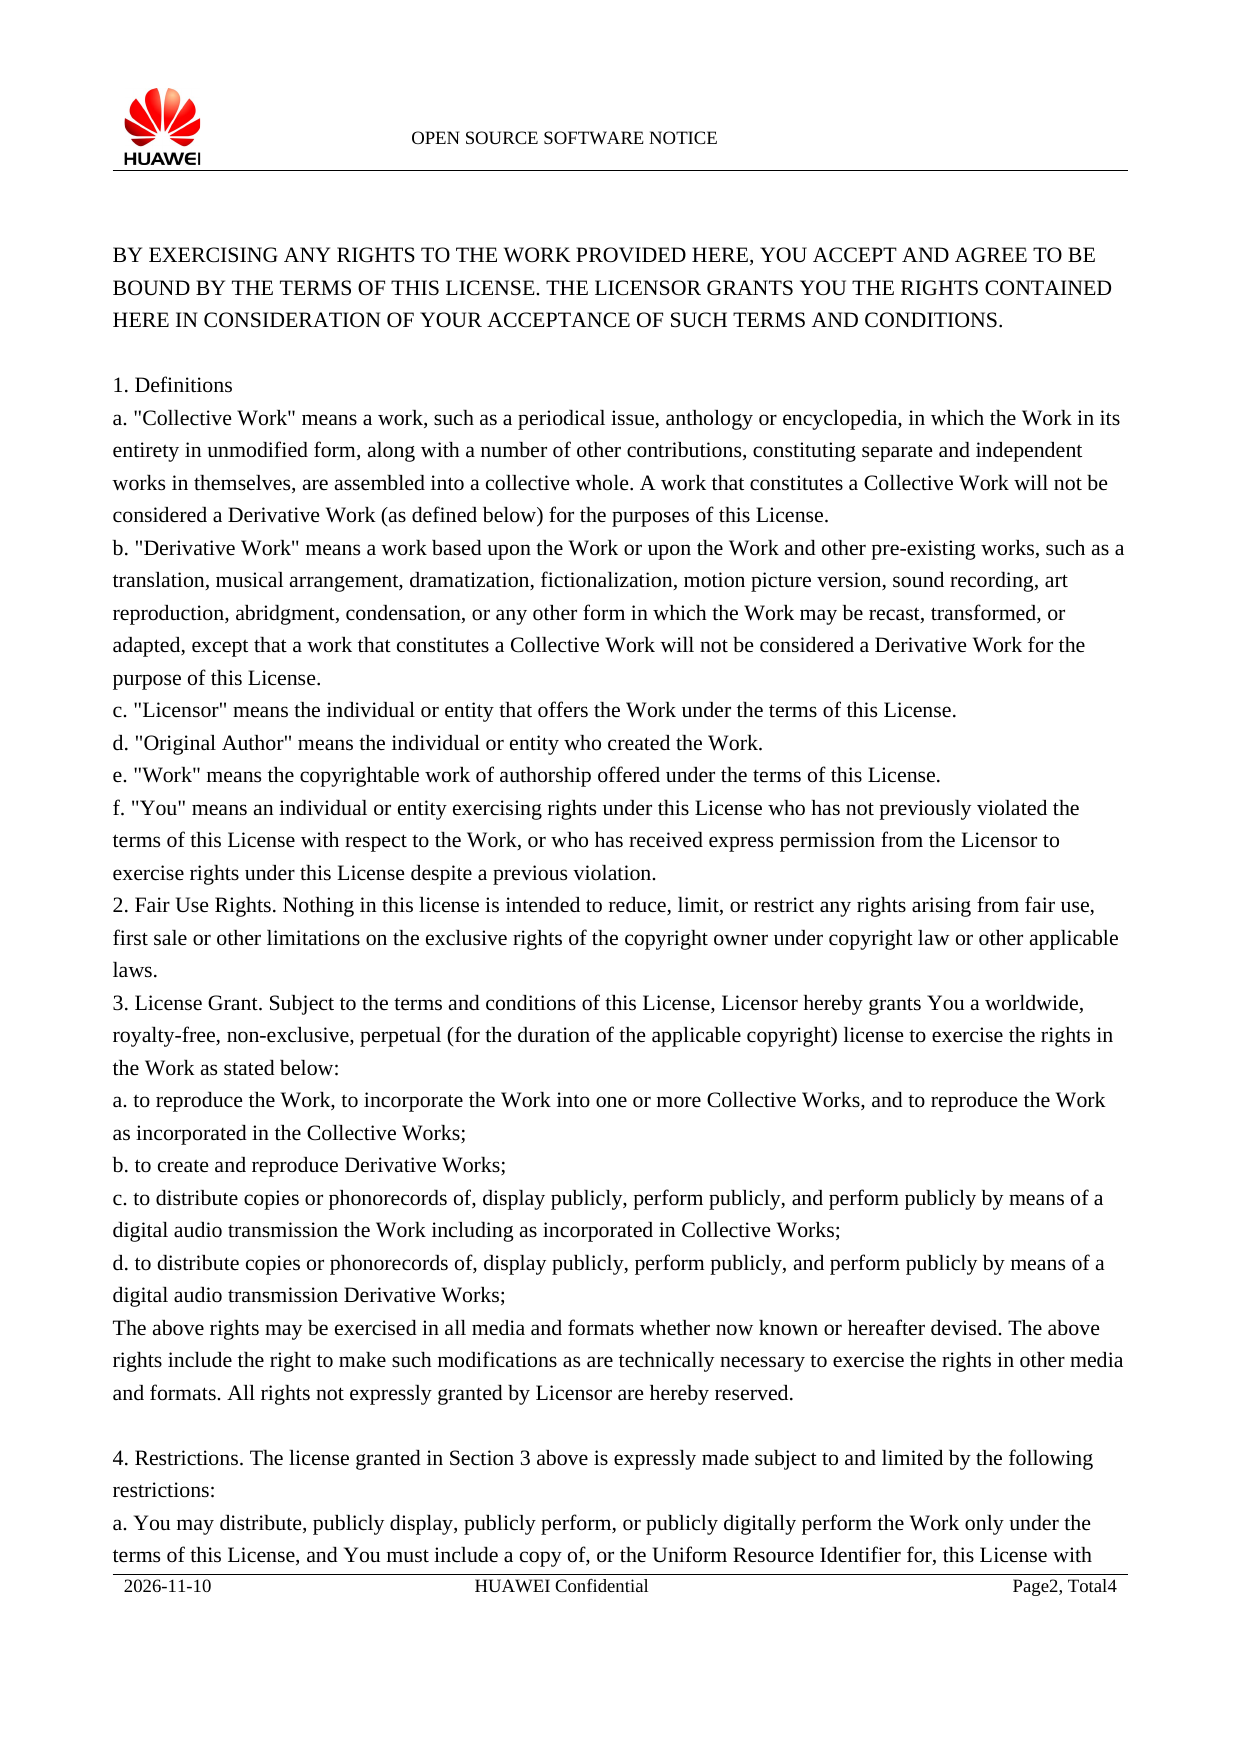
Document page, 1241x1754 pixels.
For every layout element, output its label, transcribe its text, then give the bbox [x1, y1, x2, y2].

picture [124, 88, 201, 165]
